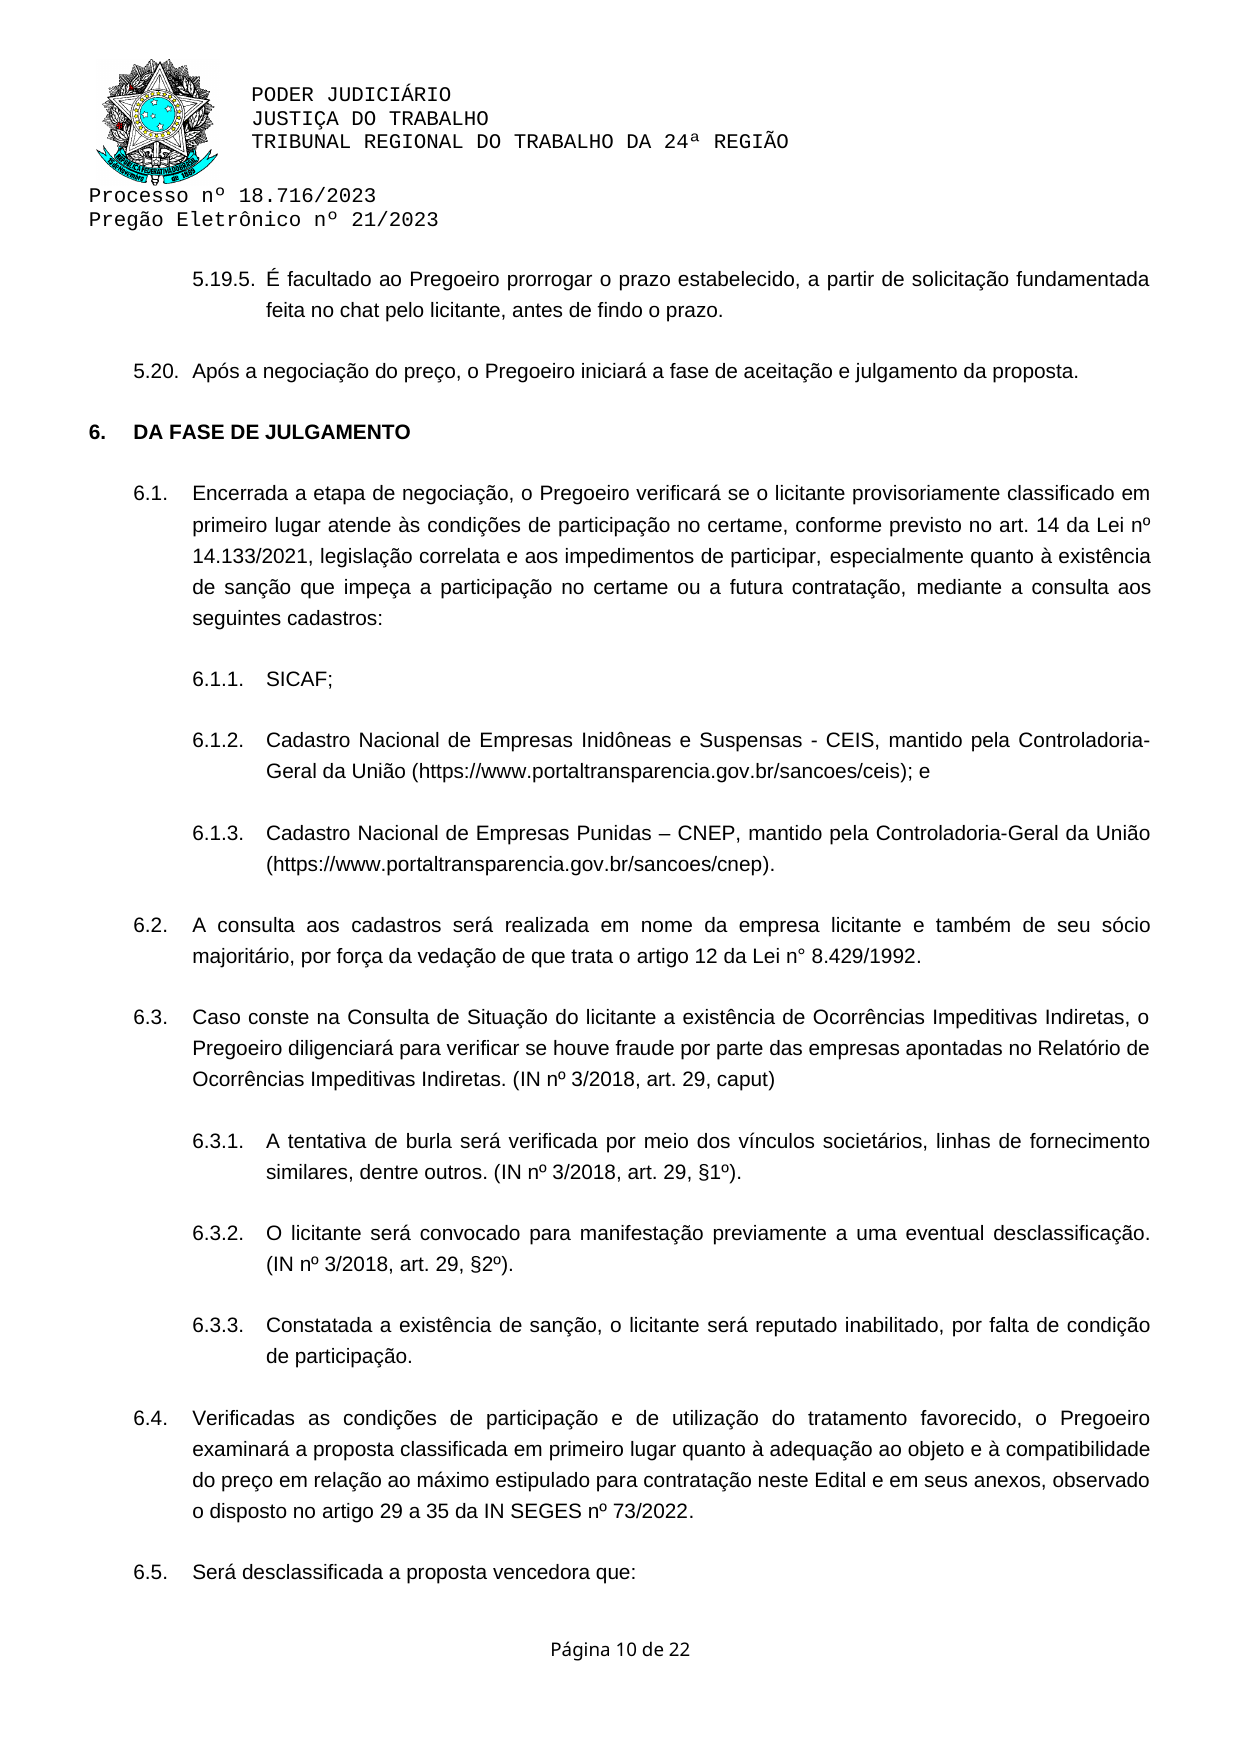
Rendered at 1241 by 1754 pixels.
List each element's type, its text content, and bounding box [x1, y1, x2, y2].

text Após a negociação do preço, o Pregoeiro iniciará a fase de aceitação e julgamento da proposta. [133, 359, 1152, 383]
text Verificadas as condições de participação e de utilização do tratamento favorecido, o Pregoeiro examinará a proposta classificada em primeiro lugar quanto à adequação ao objeto e à compatibilidade do preço em relação ao máximo estipulado para contratação neste Edital e em seus anexos, observado o disposto no artigo 29 a 35 da IN SEGES nº 73/2022. [133, 1405, 1152, 1523]
list A tentativa de burla será verificada por meio dos vínculos societários, linhas de fornecimento similares, dentre outros. (IN nº 3/2018, art. 29, §1º). [192, 1128, 1152, 1183]
text DA FASE DE JULGAMENTO [89, 420, 1152, 444]
text A consulta aos cadastros será realizada em nome da empresa licitante e também de seu sócio majoritário, por força da vedação de que trata o artigo 12 da Lei n° 8.429/1992. [133, 913, 1152, 968]
list Cadastro Nacional de Empresas Inidôneas e Suspensas - CEIS, mantido pela Controladoria-Geral da União (https://www.portaltransparencia.gov.br/sancoes/ceis); e [192, 728, 1152, 783]
list O licitante será convocado para manifestação previamente a uma eventual desclassificação. (IN nº 3/2018, art. 29, §2º). [192, 1221, 1152, 1276]
text Encerrada a etapa de negociação, o Pregoeiro verificará se o licitante provisoriamente classificado em primeiro lugar atende às condições de participação no certame, conforme previsto no art. 14 da Lei nº 14.133/2021, legislação correlata e aos impedimentos de participar, especialmente quanto à existência de sanção que impeça a participação no certame ou a futura contratação, mediante a consulta aos seguintes cadastros: [133, 481, 1152, 630]
list Constatada a existência de sanção, o licitante será reputado inabilitado, por falta de condição de participação. [192, 1313, 1152, 1368]
list SICAF; [192, 667, 1152, 691]
picture [96, 59, 220, 186]
text Caso conste na Consulta de Situação do licitante a existência de Ocorrências Impeditivas Indiretas, o Pregoeiro diligenciará para verificar se houve fraude por parte das empresas apontadas no Relatório de Ocorrências Impeditivas Indiretas. (IN nº 3/2018, art. 29, caput) [133, 1005, 1152, 1091]
list Cadastro Nacional de Empresas Punidas – CNEP, mantido pela Controladoria-Geral da União (https://www.portaltransparencia.gov.br/sancoes/cnep). [192, 820, 1152, 876]
list É facultado ao Pregoeiro prorrogar o prazo estabelecido, a partir de solicitação fundamentada feita no chat pelo licitante, antes de findo o prazo. [192, 267, 1152, 322]
text Será desclassificada a proposta vencedora que: [133, 1560, 1152, 1584]
